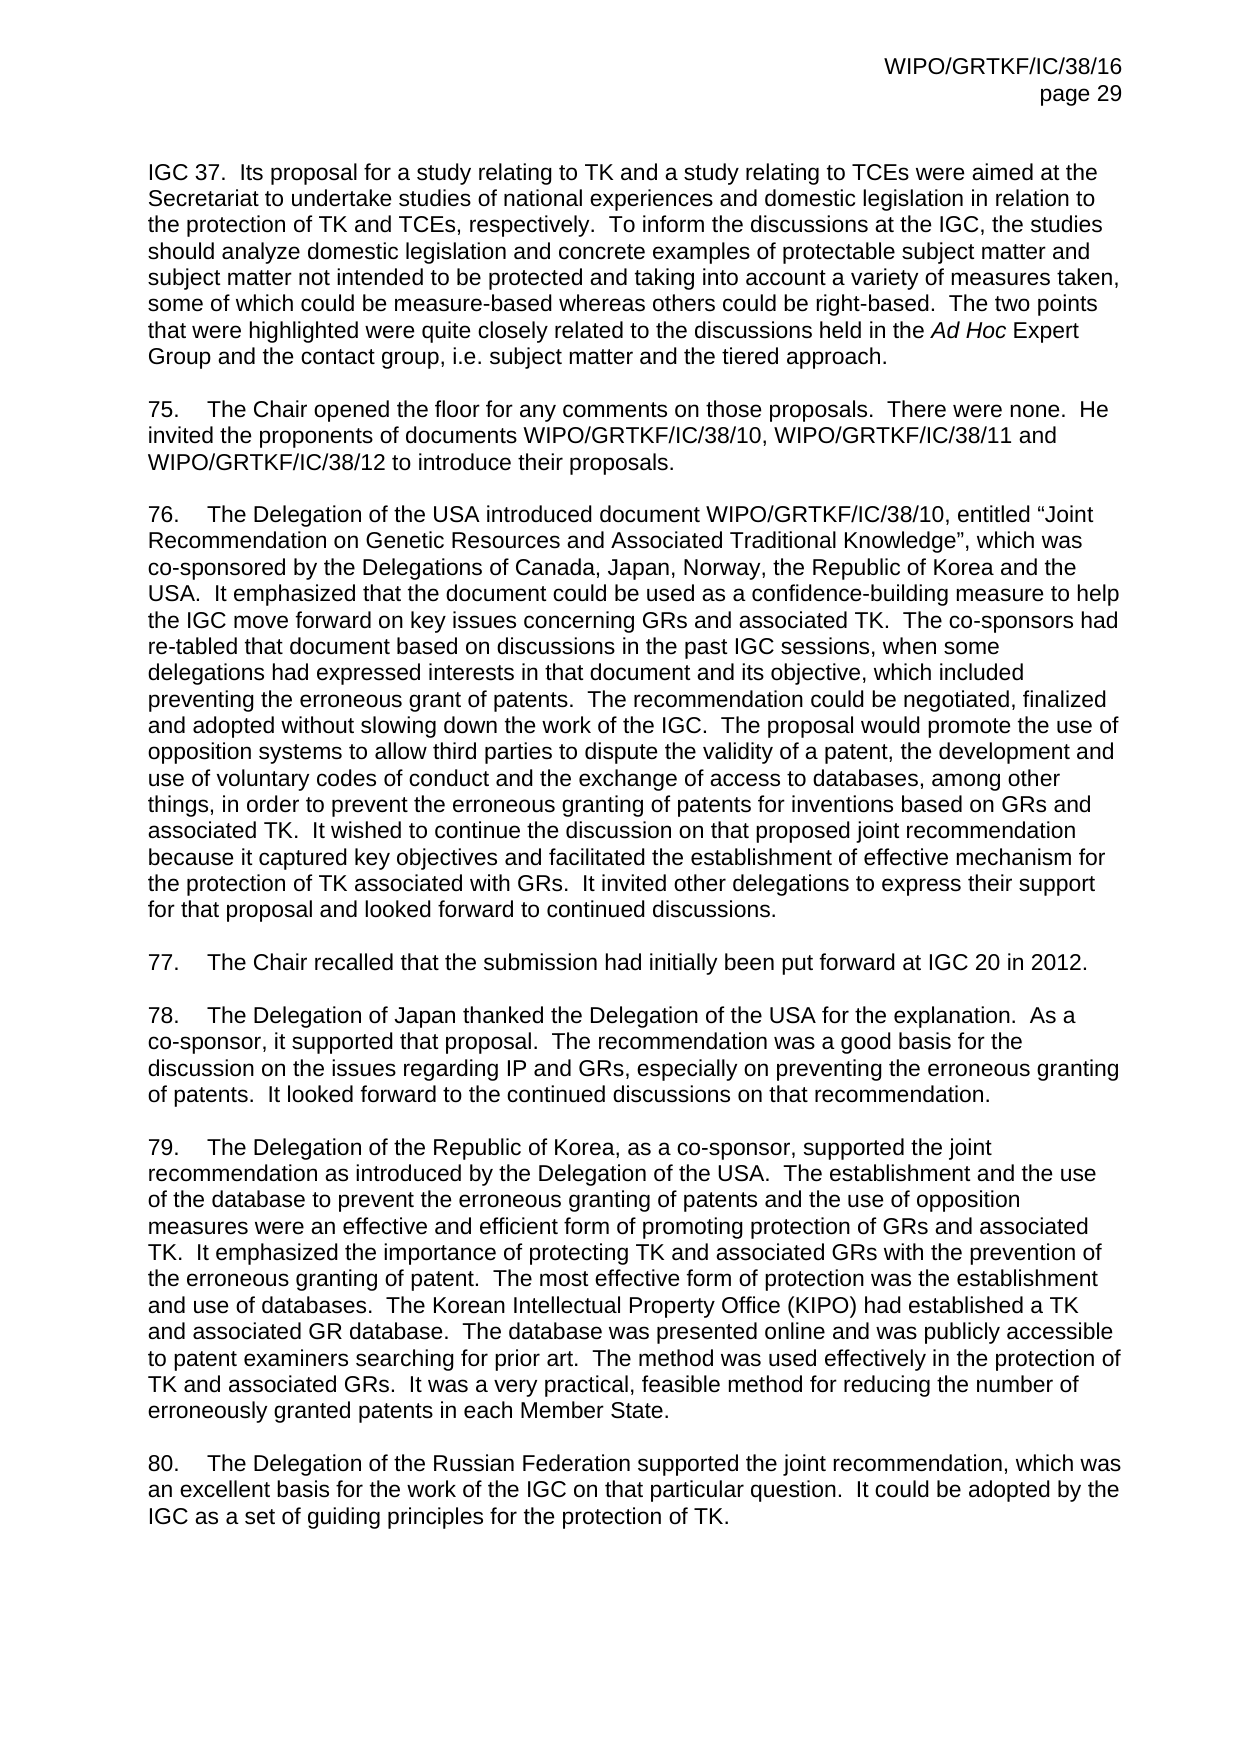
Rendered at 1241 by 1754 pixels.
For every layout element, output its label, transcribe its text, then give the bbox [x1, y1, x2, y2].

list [148, 158, 1122, 369]
list The Delegation of the USA introduced document WIPO/GRTKF/IC/38/10, entitled “Joint Recommendation on Genetic Resources and Associated Traditional Knowledge”, which was co-sponsored by the Delegations of Canada, Japan, Norway, the Republic of Korea and the USA. It emphasized that the document could be used as a confidence-building measure to help the IGC move forward on key issues concerning GRs and associated TK. The co-sponsors had re-tabled that document based on discussions in the past IGC sessions, when some delegations had expressed interests in that document and its objective, which included preventing the erroneous grant of patents. The recommendation could be negotiated, finalized and adopted without slowing down the work of the IGC. The proposal would promote the use of opposition systems to allow third parties to dispute the validity of a patent, the development and use of voluntary codes of conduct and the exchange of access to databases, among other things, in order to prevent the erroneous granting of patents for inventions based on GRs and associated TK. It wished to continue the discussion on that proposed joint recommendation because it captured key objectives and facilitated the establishment of effective mechanism for the protection of TK associated with GRs. It invited other delegations to express their support for that proposal and looked forward to continued discussions. [148, 501, 1122, 923]
list The Delegation of Japan thanked the Delegation of the USA for the explanation. As a co-sponsor, it supported that proposal. The recommendation was a good basis for the discussion on the issues regarding IP and GRs, especially on preventing the erroneous granting of patents. It looked forward to the continued discussions on that recommendation. [148, 1002, 1122, 1107]
list The Delegation of the Russian Federation supported the joint recommendation, which was an excellent basis for the work of the IGC on that particular question. It could be adopted by the IGC as a set of guiding principles for the protection of TK. [148, 1450, 1122, 1529]
list The Chair opened the floor for any comments on those proposals. There were none. He invited the proponents of documents WIPO/GRTKF/IC/38/10, WIPO/GRTKF/IC/38/11 and WIPO/GRTKF/IC/38/12 to introduce their proposals. [148, 396, 1122, 475]
list The Chair recalled that the submission had initially been put forward at IGC 20 in 2012. [148, 949, 1122, 976]
list The Delegation of the Republic of Korea, as a co-sponsor, supported the joint recommendation as introduced by the Delegation of the USA. The establishment and the use of the database to prevent the erroneous granting of patents and the use of opposition measures were an effective and efficient form of promoting protection of GRs and associated TK. It emphasized the importance of protecting TK and associated GRs with the prevention of the erroneous granting of patent. The most effective form of protection was the establishment and use of databases. The Korean Intellectual Property Office (KIPO) had established a TK and associated GR database. The database was presented online and was publicly accessible to patent examiners searching for prior art. The method was used effectively in the protection of TK and associated GRs. It was a very practical, feasible method for reducing the number of erroneously granted patents in each Member State. [148, 1134, 1122, 1423]
